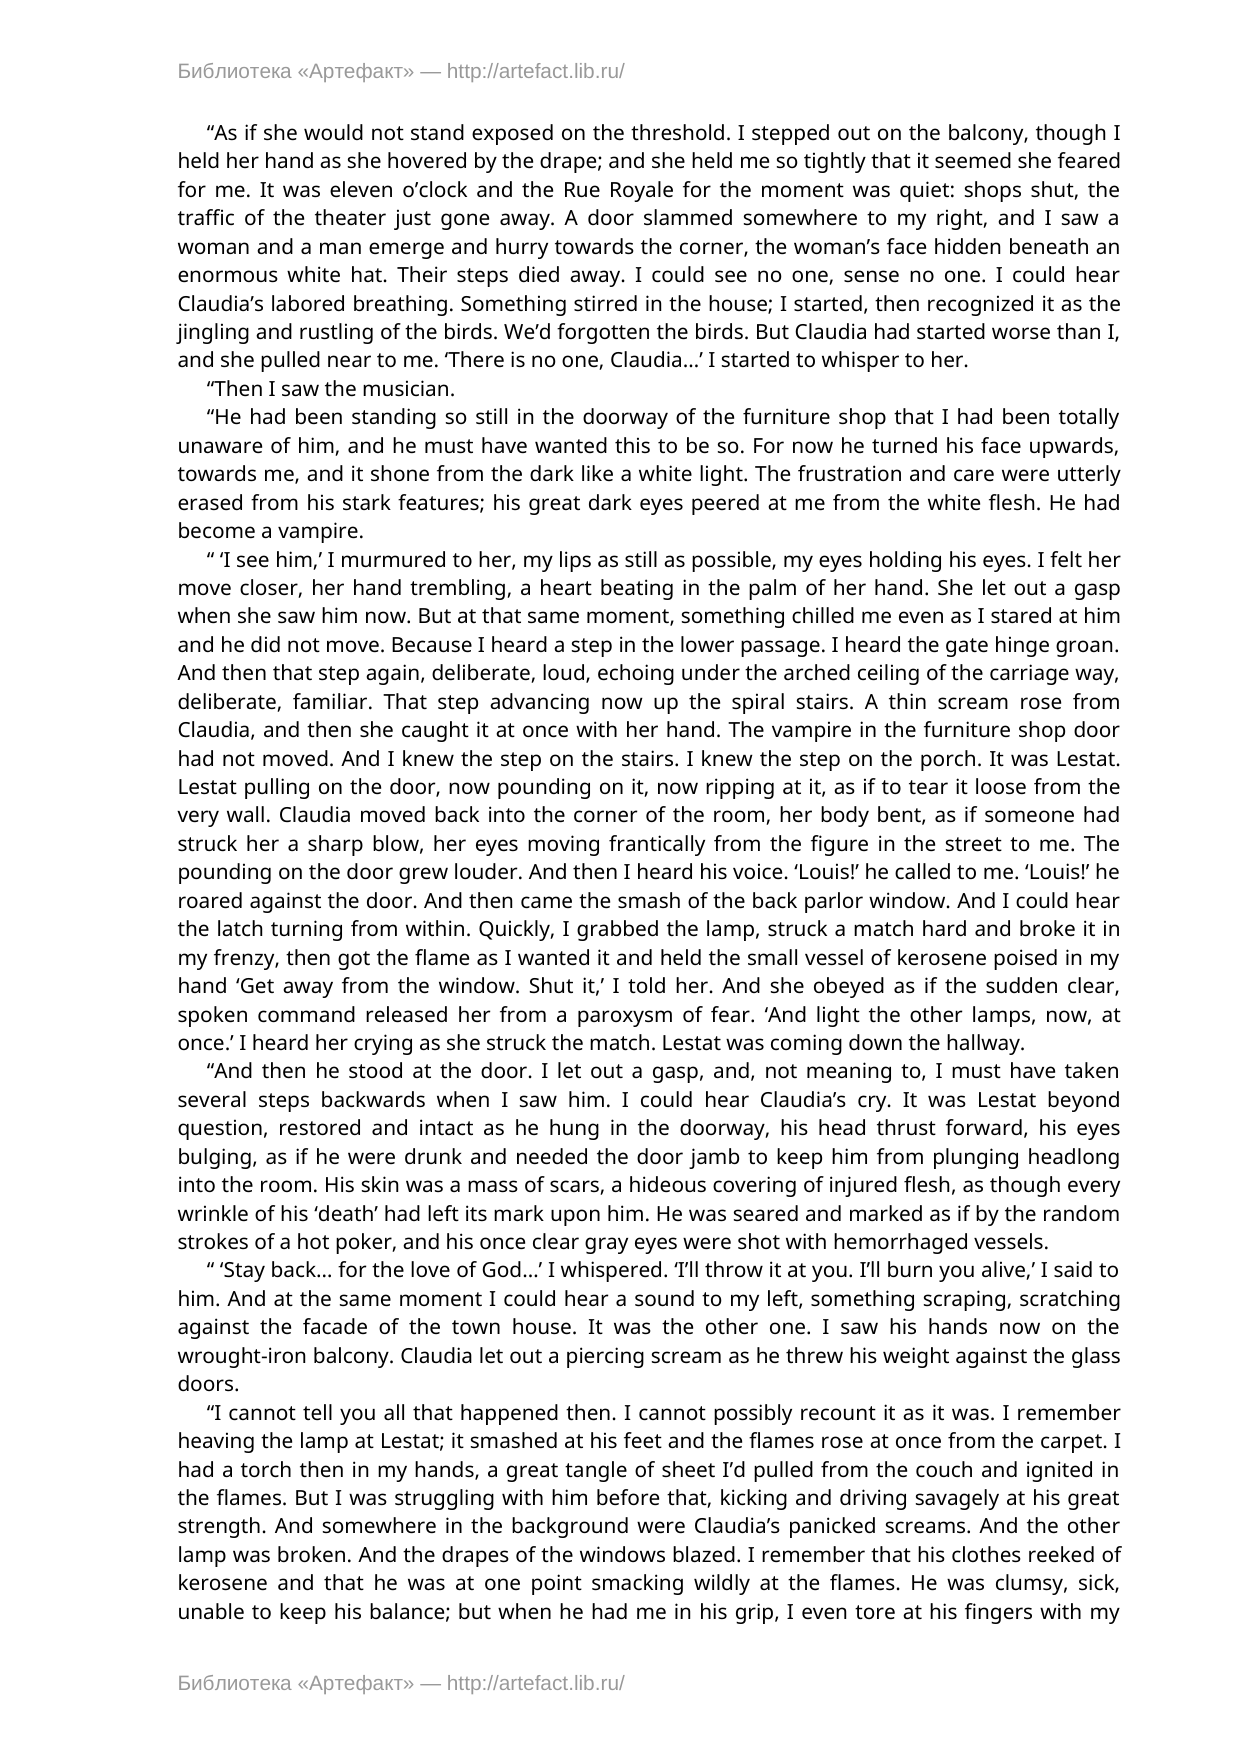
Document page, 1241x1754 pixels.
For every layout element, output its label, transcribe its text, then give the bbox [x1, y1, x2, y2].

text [177, 1398, 1122, 1625]
text “ ‘Stay back… for the love of God…’ I whispered. ‘I’ll throw it at you. I’ll burn you alive,’ I said to him. And at the same moment I could hear a sound to my left, something scraping, scratching against the facade of the town house. It was the other one. I saw his hands now on the wrought-iron balcony. Claudia let out a piercing scream as he threw his weight against the glass doors. [177, 1256, 1122, 1398]
text “ ‘I see him,’ I murmured to her, my lips as still as possible, my eyes holding his eyes. I felt her move closer, her hand trembling, a heart beating in the palm of her hand. She let out a gasp when she saw him now. But at that same moment, something chilled me even as I stared at him and he did not move. Because I heard a step in the lower passage. I heard the gate hinge groan. And then that step again, deliberate, loud, echoing under the arched ceiling of the carriage way, deliberate, familiar. That step advancing now up the spiral stairs. A thin scream rose from Claudia, and then she caught it at once with her hand. The vampire in the furniture shop door had not moved. And I knew the step on the stairs. I knew the step on the porch. It was Lestat. Lestat pulling on the door, now pounding on it, now ripping at it, as if to tear it loose from the very wall. Claudia moved back into the corner of the room, her body bent, as if someone had struck her a sharp blow, her eyes moving frantically from the figure in the street to me. The pounding on the door grew louder. And then I heard his voice. ‘Louis!’ he called to me. ‘Louis!’ he roared against the door. And then came the smash of the back parlor window. And I could hear the latch turning from within. Quickly, I grabbed the lamp, struck a match hard and broke it in my frenzy, then got the flame as I wanted it and held the small vessel of kerosene poised in my hand ‘Get away from the window. Shut it,’ I told her. And she obeyed as if the sudden clear, spoken command released her from a paroxysm of fear. ‘And light the other lamps, now, at once.’ I heard her crying as she struck the match. Lestat was coming down the hallway. [177, 545, 1122, 1057]
text “He had been standing so still in the doorway of the furniture shop that I had been totally unaware of him, and he must have wanted this to be so. For now he turned his face upwards, towards me, and it shone from the dark like a white light. The frustration and care were utterly erased from his stark features; his great dark eyes peered at me from the white flesh. He had become a vampire. [177, 402, 1122, 545]
text “And then he stood at the door. I let out a gasp, and, not meaning to, I must have taken several steps backwards when I saw him. I could hear Claudia’s cry. It was Lestat beyond question, restored and intact as he hung in the doorway, his head thrust forward, his eyes bulging, as if he were drunk and needed the door jamb to keep him from plunging headlong into the room. His skin was a mass of scars, a hideous covering of injured flesh, as though every wrinkle of his ‘death’ had left its mark upon him. He was seared and marked as if by the random strokes of a hot poker, and his once clear gray eyes were shot with hemorrhaged vessels. [177, 1057, 1122, 1256]
text “As if she would not stand exposed on the threshold. I stepped out on the balcony, though I held her hand as she hovered by the drape; and she held me so tightly that it seemed she feared for me. It was eleven o’clock and the Rue Royale for the moment was quiet: shops shut, the traffic of the theater just gone away. A door slammed somewhere to my right, and I saw a woman and a man emerge and hurry towards the corner, the woman’s face hidden beneath an enormous white hat. Their steps died away. I could see no one, sense no one. I could hear Claudia’s labored breathing. Something stirred in the house; I started, then recognized it as the jingling and rustling of the birds. We’d forgotten the birds. But Claudia had started worse than I, and she pulled near to me. ‘There is no one, Claudia…’ I started to whisper to her. [177, 118, 1122, 374]
text “Then I saw the musician. [177, 374, 1122, 402]
